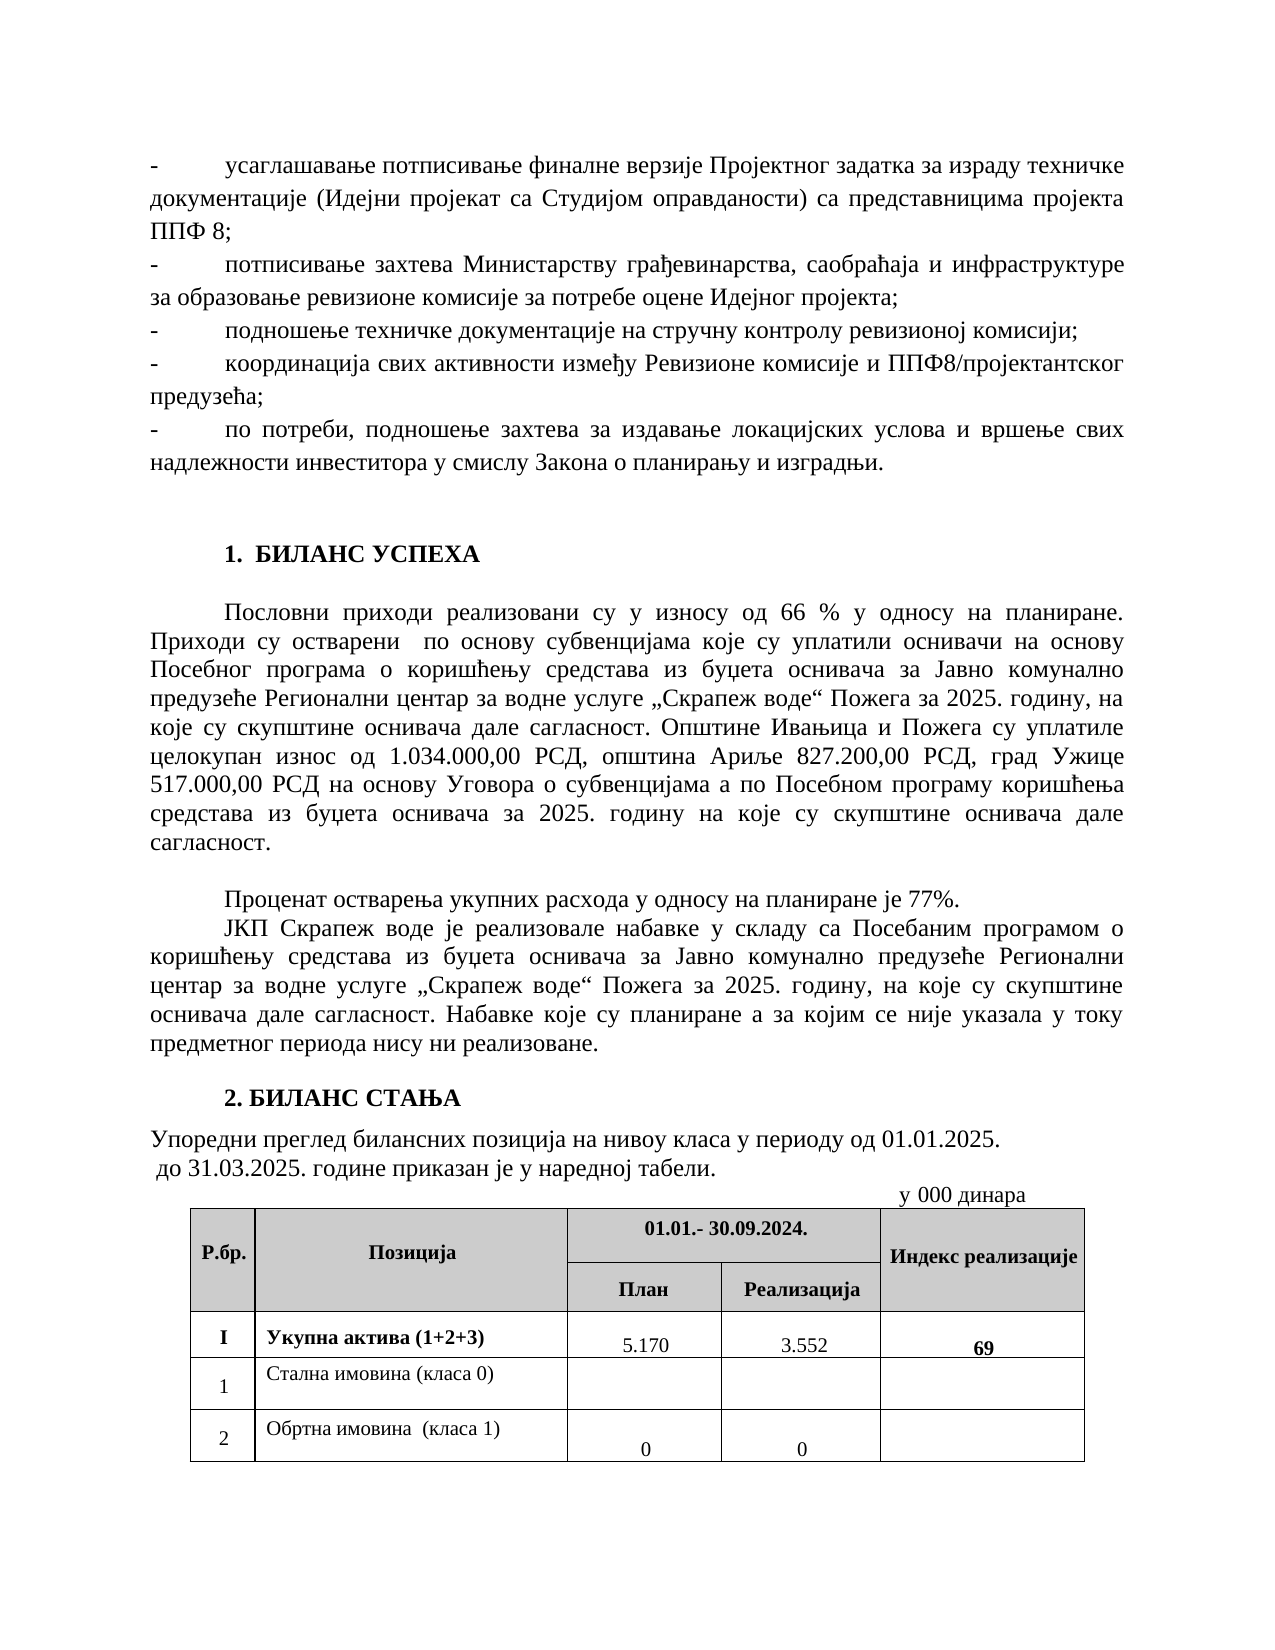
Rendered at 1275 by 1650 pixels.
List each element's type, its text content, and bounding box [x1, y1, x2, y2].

table_header Позиција [256, 1209, 567, 1311]
text - подношење техничке документације на стручну контролу ревизионој комисији; [150, 315, 1125, 344]
text - координација свих активности између Ревизионе комисије и ППФ8/пројектантског предузећа; [150, 348, 1125, 410]
table_cell [881, 1410, 1084, 1461]
text ЈКП Скрапеж воде је реализовале набавке у складу са Посебаним програмом о коришћењу средстава из буџета оснивача за Јавно комунално предузеће Регионални центар за водне услуге „Скрапеж воде“ Пожега за 2025. годину, на које су скупштине оснивача дале сагласност. Набавке које су планиране а за којим се није указала у току предметног периода нису ни реализоване. [150, 913, 1125, 1056]
text 2. БИЛАНС СТАЊА [150, 1083, 1125, 1111]
table_cell 69 [881, 1312, 1084, 1357]
text у 000 динарa [150, 1181, 1125, 1208]
text 1. БИЛАНС УСПЕХА [150, 539, 1125, 568]
text - по потреби, подношење захтева за издавање локацијских услова и вршење свих надлежности инвеститора у смислу Закона о планирању и изградњи. [150, 414, 1125, 476]
table_cell 1 [191, 1358, 254, 1409]
table_cell [881, 1358, 1084, 1409]
text Проценат остварења укупних расхода у односу на планиране је 77%. [150, 884, 1125, 913]
text - усаглашавање потписивање финалне верзије Пројектног задатка за израду техничке документације (Идејни пројекат са Студијом оправданости) са представницима пројекта ППФ 8; [150, 150, 1125, 245]
text Пословни приходи реализовани су у износу од 66 % у односу на планиране. Приходи су остварени по основу субвенцијама које су уплатили оснивачи на основу Посебног програма о коришћењу средстава из буџета оснивача за Јавно комунално предузеће Регионални центар за водне услуге „Скрапеж воде“ Пожега за 2025. годину, на које су скупштине оснивача дале сагласност. Општине Ивањица и Пожега су уплатиле целокупан износ од 1.034.000,00 РСД, општина Ариље 827.200,00 РСД, град Ужице 517.000,00 РСД на основу Уговора о субвенцијама а по Посебном програму коришћења средстава из буџета оснивача за 2025. годину на које су скупштине оснивача дале сагласност. [150, 597, 1125, 856]
text до 31.03.2025. године приказан је у наредној табели. [150, 1153, 1125, 1181]
table_cell Обртна имовина (класа 1) [256, 1410, 567, 1461]
table_cell 2 [191, 1410, 254, 1461]
text Упоредни преглед билансних позиција на нивоу класа у периоду од 01.01.2025. [150, 1124, 1125, 1153]
table_cell 5.170 [568, 1312, 721, 1357]
table_cell Стална имовина (класа 0) [256, 1358, 567, 1409]
table_cell Укупна актива (1+2+3) [256, 1312, 567, 1357]
table_cell 0 [568, 1410, 721, 1461]
table_cell 0 [722, 1410, 880, 1461]
table_cell 3.552 [722, 1312, 880, 1357]
table_header Р.бр. [191, 1209, 254, 1311]
table_cell План [568, 1263, 721, 1311]
text - потписивање захтева Министарству грађевинарства, саобраћаја и инфраструктуре за образовање ревизионе комисије за потребе оцене Идејног пројекта; [150, 249, 1125, 311]
table_header 01.01.- 30.09.2024. [568, 1209, 880, 1262]
table_cell I [191, 1312, 254, 1357]
table_cell Реализација [722, 1263, 880, 1311]
table_cell [722, 1358, 880, 1409]
table_header Индекс реализације [881, 1209, 1084, 1311]
table_cell [568, 1358, 721, 1409]
